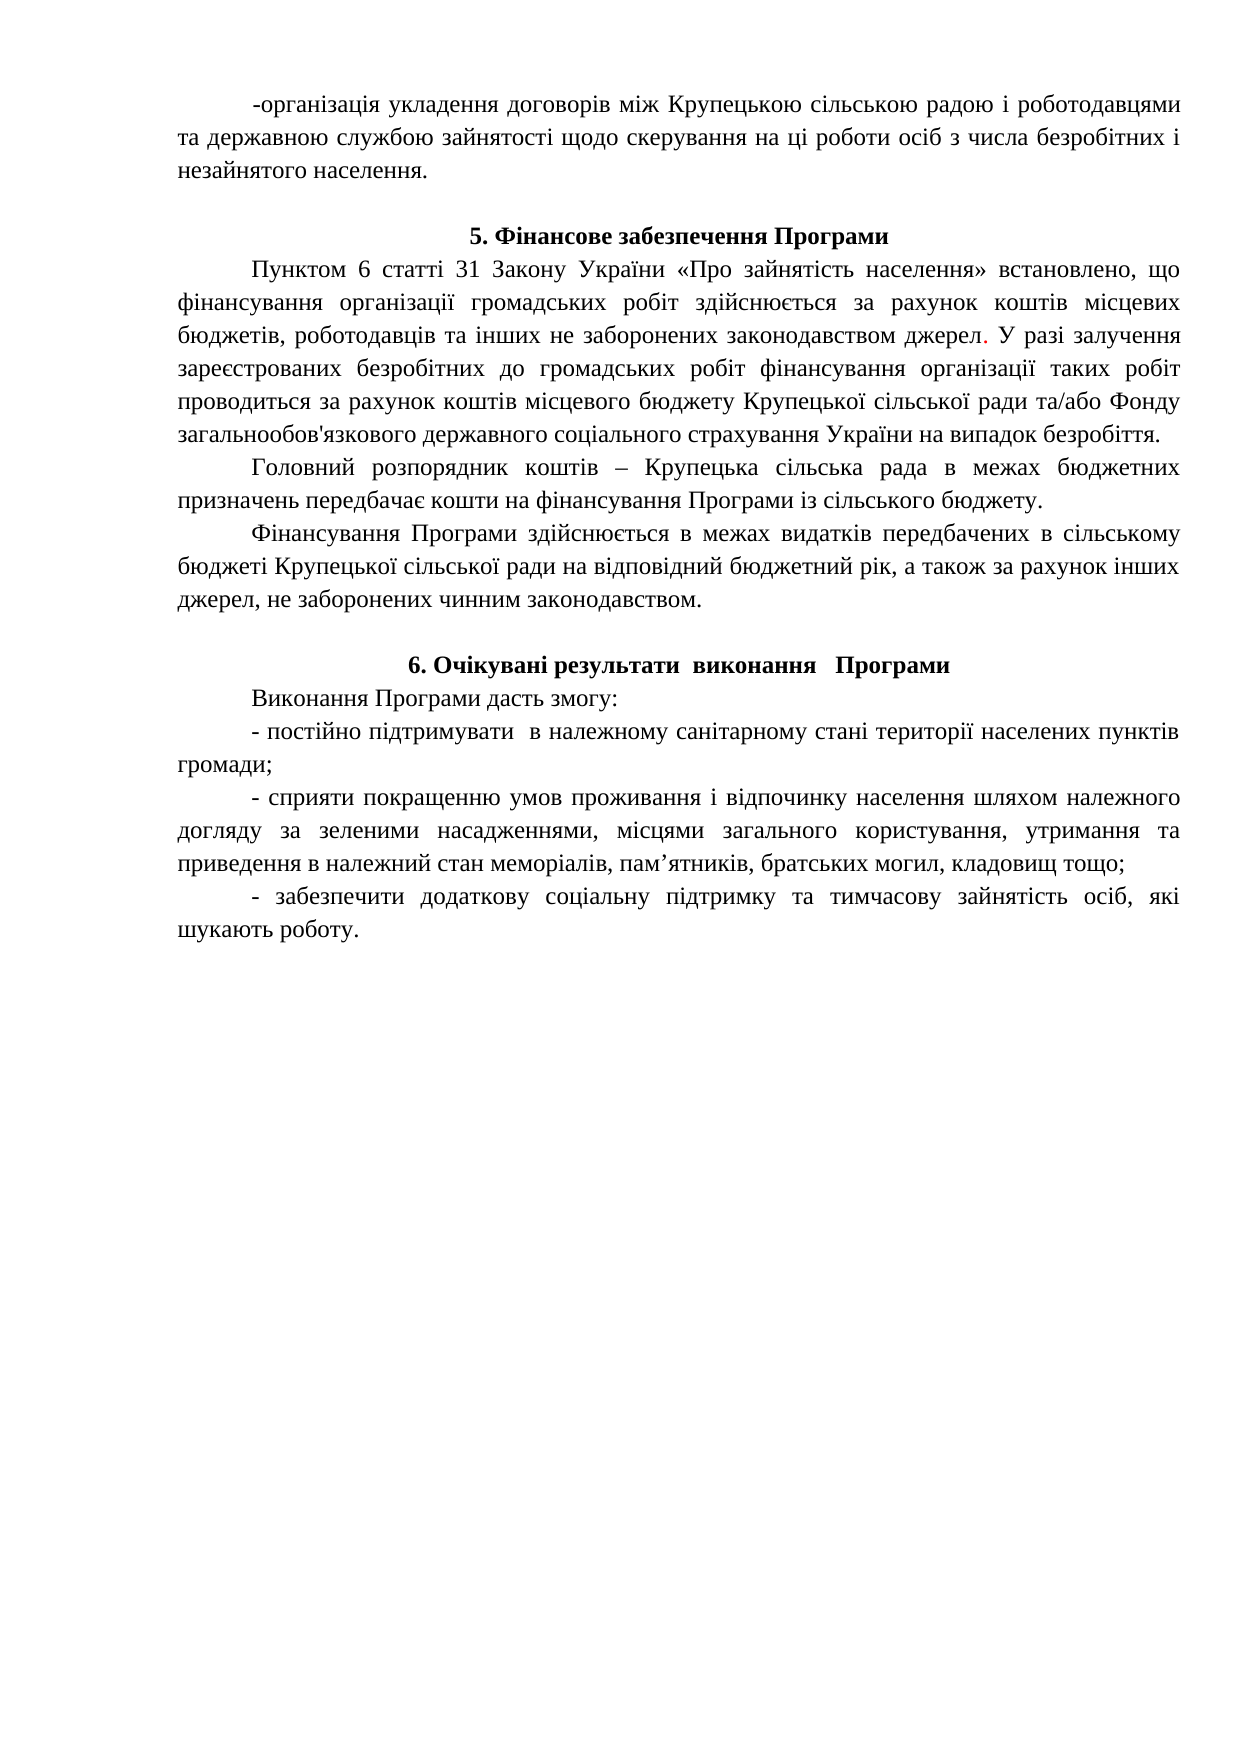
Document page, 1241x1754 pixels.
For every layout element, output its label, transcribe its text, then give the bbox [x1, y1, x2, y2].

text Головний розпорядник коштів – Крупецька сільська рада в межах бюджетних призначень передбачає кошти на фінансування Програми із сільського бюджету. [177, 452, 1181, 514]
text 5. Фінансове забезпечення Програми [177, 221, 1181, 249]
text - сприяти покращенню умов проживання і відпочинку населення шляхом належного догляду за зеленими насадженнями, місцями загального користування, утримання та приведення в належний стан меморіалів, пам’ятників, братських могил, кладовищ тощо; [177, 782, 1181, 877]
text - постійно підтримувати в належному санітарному стані території населених пунктів громади; [177, 716, 1181, 778]
text - забезпечити додаткову соціальну підтримку та тимчасову зайнятість осіб, які шукають роботу. [177, 881, 1181, 943]
text Фінансування Програми здійснюється в межах видатків передбачених в сільському бюджеті Крупецької сільської ради на відповідний бюджетний рік, а також за рахунок інших джерел, не заборонених чинним законодавством. [177, 518, 1181, 613]
text Виконання Програми дасть змогу: [177, 683, 1181, 712]
text 6. Очікувані результати виконання Програми [177, 650, 1181, 679]
text -організація укладення договорів між Крупецькою сільською радою і роботодавцями та державною службою зайнятості щодо скерування на ці роботи осіб з числа безробітних і незайнятого населення. [177, 89, 1181, 183]
text Пунктом 6 статті 31 Закону України «Про зайнятість населення» встановлено, що фінансування організації громадських робіт здійснюється за рахунок коштів місцевих бюджетів, роботодавців та інших не заборонених законодавством джерел. У разі залучення зареєстрованих безробітних до громадських робіт фінансування організації таких робіт проводиться за рахунок коштів місцевого бюджету Крупецької сільської ради та/або Фонду загальнообов'язкового державного соціального страхування України на випадок безробіття. [177, 254, 1181, 448]
